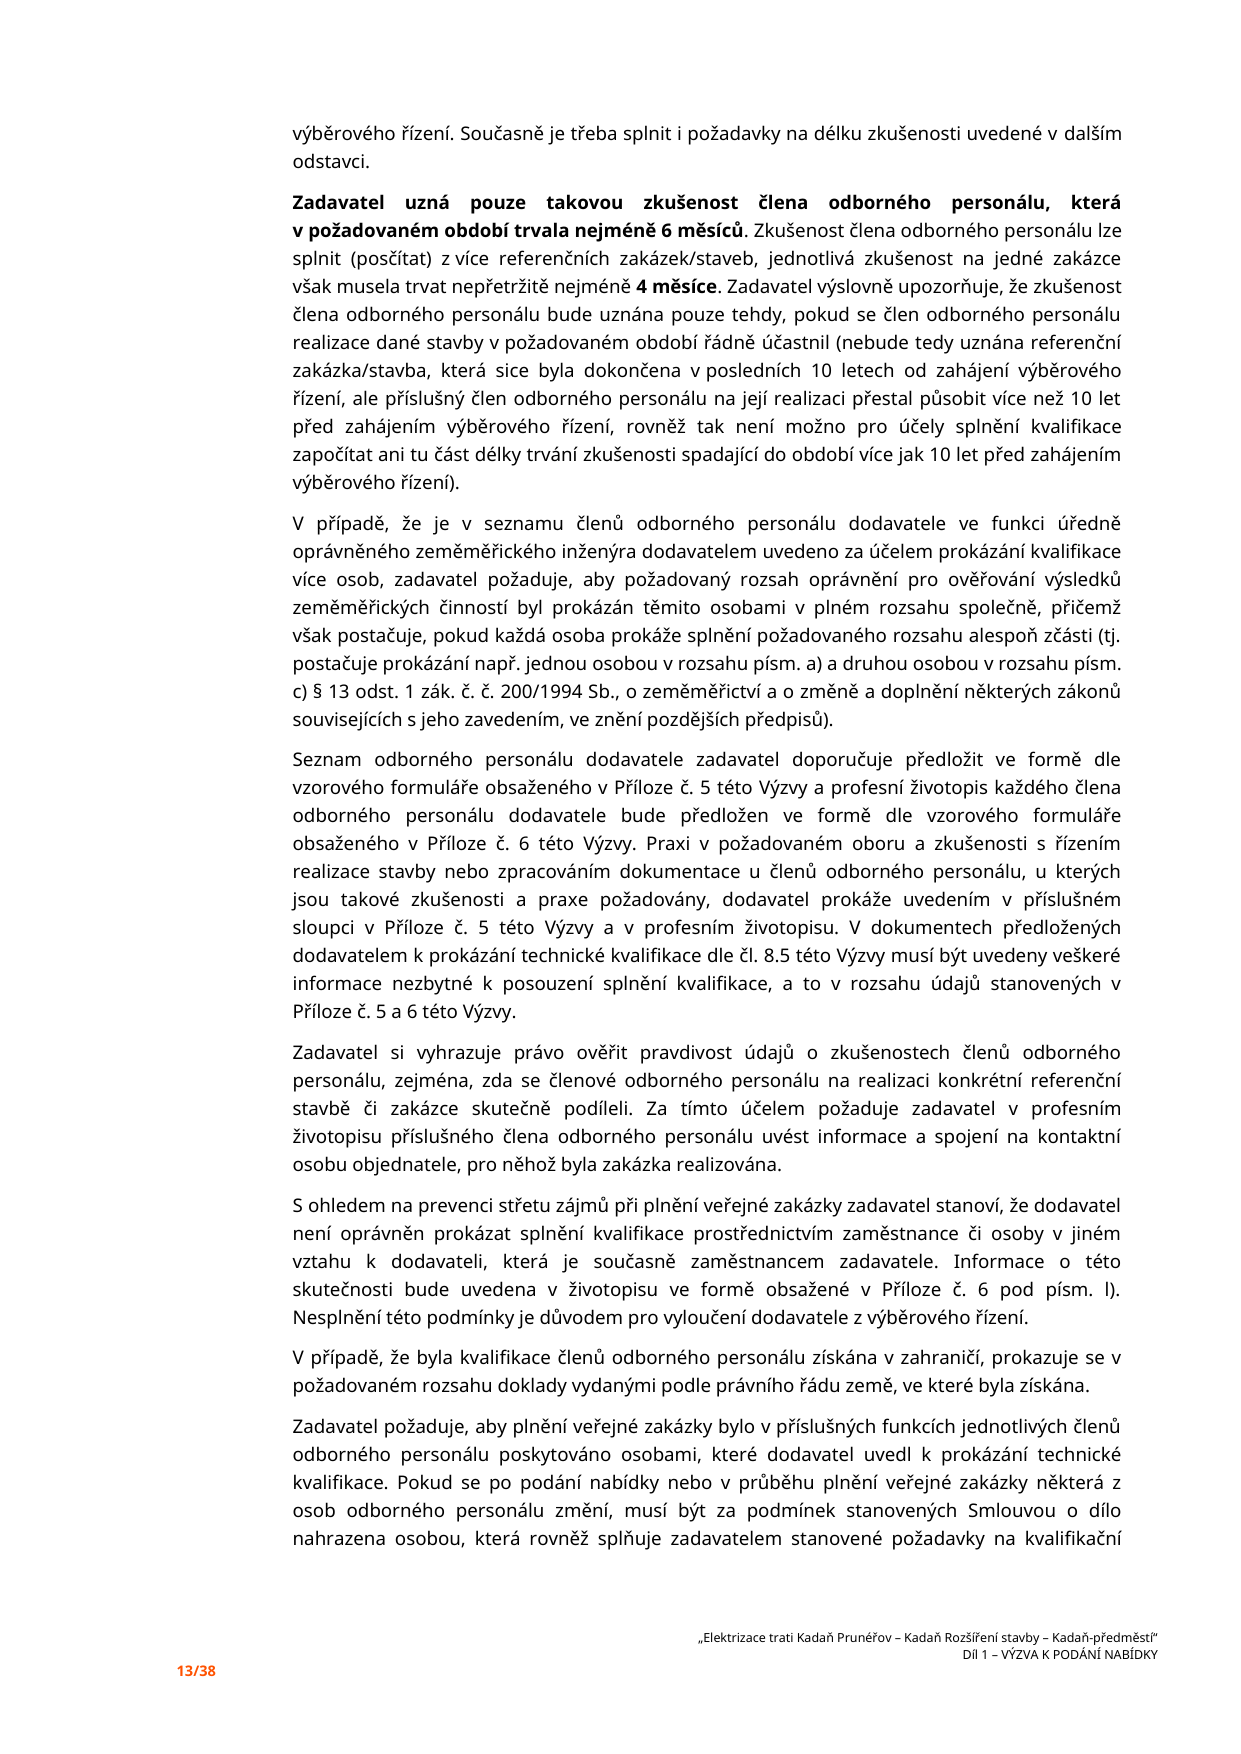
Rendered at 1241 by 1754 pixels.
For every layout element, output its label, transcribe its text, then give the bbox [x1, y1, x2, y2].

text Zadavatel si vyhrazuje právo ověřit pravdivost údajů o zkušenostech členů odborného personálu, zejména, zda se členové odborného personálu na realizaci konkrétní referenční stavbě či zakázce skutečně podíleli. Za tímto účelem požaduje zadavatel v profesním životopisu příslušného člena odborného personálu uvést informace a spojení na kontaktní osobu objednatele, pro něhož byla zakázka realizována. [292, 1039, 1122, 1177]
text S ohledem na prevenci střetu zájmů při plnění veřejné zakázky zadavatel stanoví, že dodavatel není oprávněn prokázat splnění kvalifikace prostřednictvím zaměstnance či osoby v jiném vztahu k dodavateli, která je současně zaměstnancem zadavatele. Informace o této skutečnosti bude uvedena v životopisu ve formě obsažené v Příloze č. 6 pod písm. l). Nesplnění této podmínky je důvodem pro vyloučení dodavatele z výběrového řízení. [292, 1192, 1122, 1329]
text V případě, že byla kvalifikace členů odborného personálu získána v zahraničí, prokazuje se v požadovaném rozsahu doklady vydanými podle právního řádu země, ve které byla získána. [292, 1344, 1122, 1398]
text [292, 1413, 1122, 1551]
text Seznam odborného personálu dodavatele zadavatel doporučuje předložit ve formě dle vzorového formuláře obsaženého v Příloze č. 5 této Výzvy a profesní životopis každého člena odborného personálu dodavatele bude předložen ve formě dle vzorového formuláře obsaženého v Příloze č. 6 této Výzvy. Praxi v požadovaném oboru a zkušenosti s řízením realizace stavby nebo zpracováním dokumentace u členů odborného personálu, u kterých jsou takové zkušenosti a praxe požadovány, dodavatel prokáže uvedením v příslušném sloupci v Příloze č. 5 této Výzvy a v profesním životopisu. V dokumentech předložených dodavatelem k prokázání technické kvalifikace dle čl. 8.5 této Výzvy musí být uvedeny veškeré informace nezbytné k posouzení splnění kvalifikace, a to v rozsahu údajů stanovených v Příloze č. 5 a 6 této Výzvy. [292, 747, 1122, 1024]
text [292, 121, 1122, 174]
text V případě, že je v seznamu členů odborného personálu dodavatele ve funkci úředně oprávněného zeměměřického inženýra dodavatelem uvedeno za účelem prokázání kvalifikace více osob, zadavatel požaduje, aby požadovaný rozsah oprávnění pro ověřování výsledků zeměměřických činností byl prokázán těmito osobami v plném rozsahu společně, přičemž však postačuje, pokud každá osoba prokáže splnění požadovaného rozsahu alespoň zčásti (tj. postačuje prokázání např. jednou osobou v rozsahu písm. a) a druhou osobou v rozsahu písm. c) § 13 odst. 1 zák. č. č. 200/1994 Sb., o zeměměřictví a o změně a doplnění některých zákonů souvisejících s jeho zavedením, ve znění pozdějších předpisů). [292, 510, 1122, 732]
text Zadavatel uzná pouze takovou zkušenost člena odborného personálu, která v požadovaném období trvala nejméně 6 měsíců. Zkušenost člena odborného personálu lze splnit (posčítat) z více referenčních zakázek/staveb, jednotlivá zkušenost na jedné zakázce však musela trvat nepřetržitě nejméně 4 měsíce. Zadavatel výslovně upozorňuje, že zkušenost člena odborného personálu bude uznána pouze tehdy, pokud se člen odborného personálu realizace dané stavby v požadovaném období řádně účastnil (nebude tedy uznána referenční zakázka/stavba, která sice byla dokončena v posledních 10 letech od zahájení výběrového řízení, ale příslušný člen odborného personálu na její realizaci přestal působit více než 10 let před zahájením výběrového řízení, rovněž tak není možno pro účely splnění kvalifikace započítat ani tu část délky trvání zkušenosti spadající do období více jak 10 let před zahájením výběrového řízení). [292, 189, 1122, 495]
